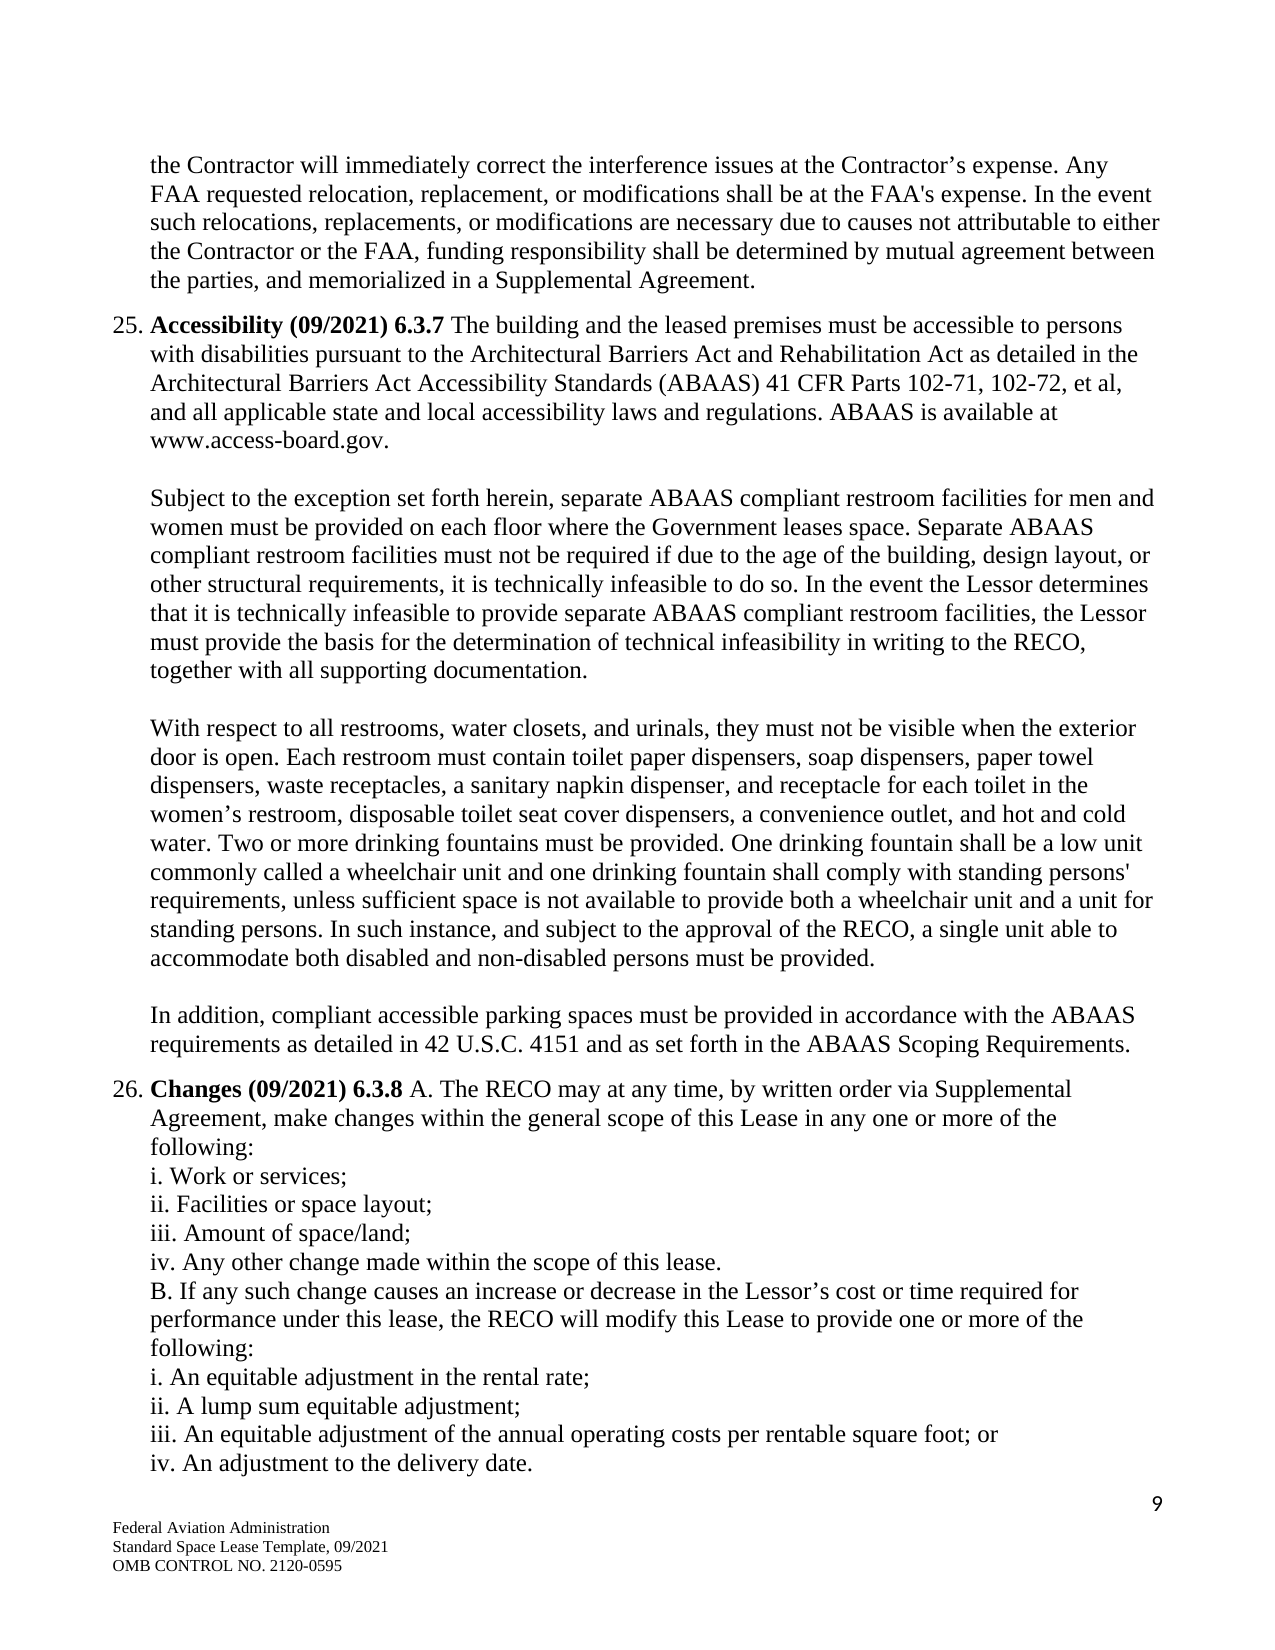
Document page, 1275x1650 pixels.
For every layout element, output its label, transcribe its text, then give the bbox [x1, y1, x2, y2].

list Accessibility (09/2021) 6.3.7 Insert in all standard space leases. The building and the leased premises must be accessible to persons with disabilities pursuant to the Architectural Barriers Act and Rehabilitation Act as detailed in the Architectural Barriers Act Accessibility Standards (ABAAS) 41 CFR Parts 102-71, 102-72, et al, and all applicable state and local accessibility laws and regulations. ABAAS is available at www.access-board.gov. Subject to the exception set forth herein, separate ABAAS compliant restroom facilities for men and women must be provided on each floor where the Government leases space. Separate ABAAS compliant restroom facilities must not be required if due to the age of the building, design layout, or other structural requirements, it is technically infeasible to do so. In the event the Lessor determines that it is technically infeasible to provide separate ABAAS compliant restroom facilities, the Lessor must provide the basis for the determination of technical infeasibility in writing to the RECO, together with all supporting documentation. With respect to all restrooms, water closets, and urinals, they must not be visible when the exterior door is open. Each restroom must contain toilet paper dispensers, soap dispensers, paper towel dispensers, waste receptacles, a sanitary napkin dispenser, and receptacle for each toilet in the women’s restroom, disposable toilet seat cover dispensers, a convenience outlet, and hot and cold water. Two or more drinking fountains must be provided. One drinking fountain shall be a low unit commonly called a wheelchair unit and one drinking fountain shall comply with standing persons' requirements, unless sufficient space is not available to provide both a wheelchair unit and a unit for standing persons. In such instance, and subject to the approval of the RECO, a single unit able to accommodate both disabled and non-disabled persons must be provided. In addition, compliant accessible parking spaces must be provided in accordance with the ABAAS requirements as detailed in 42 U.S.C. 4151 and as set forth in the ABAAS Scoping Requirements. [112, 310, 1162, 1058]
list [112, 1074, 1162, 1477]
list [112, 150, 1162, 294]
